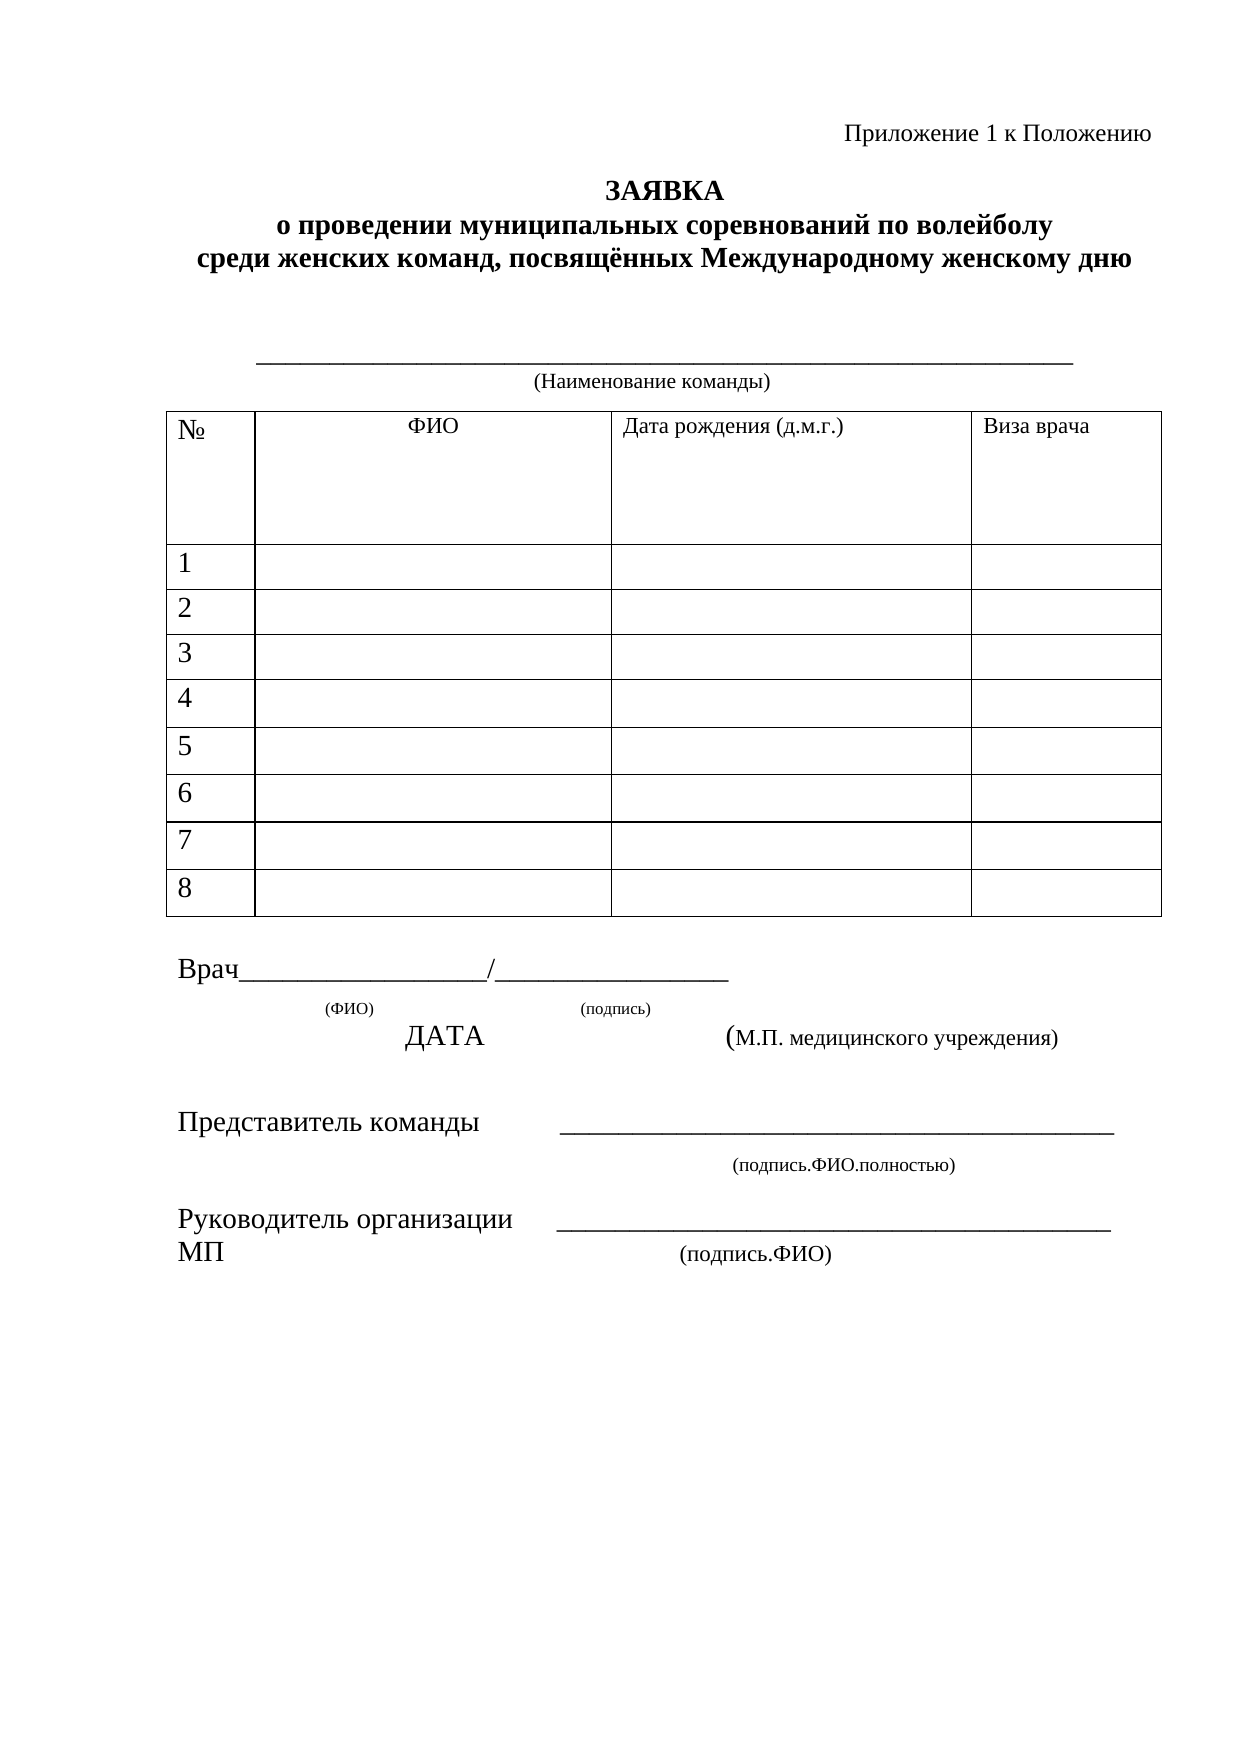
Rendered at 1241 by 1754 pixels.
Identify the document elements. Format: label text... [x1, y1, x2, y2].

text (подпись.ФИО.полностью) [177, 1138, 1152, 1176]
table_cell 8 [167, 870, 254, 916]
table_cell [612, 823, 971, 869]
text Руководитель организации ______________________________________ [177, 1201, 1152, 1234]
text Врач_________________/________________ [177, 951, 1152, 984]
table_cell [612, 545, 971, 589]
text о проведении муниципальных соревнований по волейболу [177, 207, 1152, 240]
text (ФИО) (подпись) [177, 984, 1152, 1018]
table_cell [612, 775, 971, 821]
table_cell [972, 680, 1161, 727]
text ________________________________________________________ [177, 334, 1152, 368]
table_cell [612, 728, 971, 774]
table_cell [256, 775, 611, 821]
table_cell [972, 775, 1161, 821]
text ЗАЯВКА [177, 173, 1152, 207]
table_cell 7 [167, 823, 254, 869]
table_cell 5 [167, 728, 254, 774]
table_cell [256, 590, 611, 634]
text МП (подпись.ФИО) [177, 1234, 1152, 1268]
table_cell 2 [167, 590, 254, 634]
table_header Виза врача [972, 412, 1161, 544]
text Приложение 1 к Положению [177, 118, 1152, 147]
table_cell [972, 545, 1161, 589]
table_cell [612, 680, 971, 727]
text среди женских команд, посвящённых Международному женскому дню [177, 240, 1152, 274]
table_cell 4 [167, 680, 254, 727]
table_header Дата рождения (д.м.г.) [612, 412, 971, 544]
table_cell [256, 823, 611, 869]
table_cell [972, 590, 1161, 634]
table_cell [256, 870, 611, 916]
text (Наименование команды) [177, 368, 1152, 411]
table_cell [256, 728, 611, 774]
table_cell [972, 635, 1161, 679]
table_cell [256, 680, 611, 727]
table_cell 6 [167, 775, 254, 821]
table_header № [167, 412, 254, 544]
table_cell [972, 870, 1161, 916]
table_cell 1 [167, 545, 254, 589]
table_cell [612, 870, 971, 916]
table_cell [972, 728, 1161, 774]
table_header ФИО [256, 412, 611, 544]
table_cell [256, 545, 611, 589]
text ДАТА (М.П. медицинского учреждения) [177, 1018, 1152, 1051]
text Представитель команды ______________________________________ [177, 1104, 1152, 1138]
table_cell [612, 590, 971, 634]
table_cell [256, 635, 611, 679]
table_cell [972, 823, 1161, 869]
table_cell [612, 635, 971, 679]
table_cell 3 [167, 635, 254, 679]
